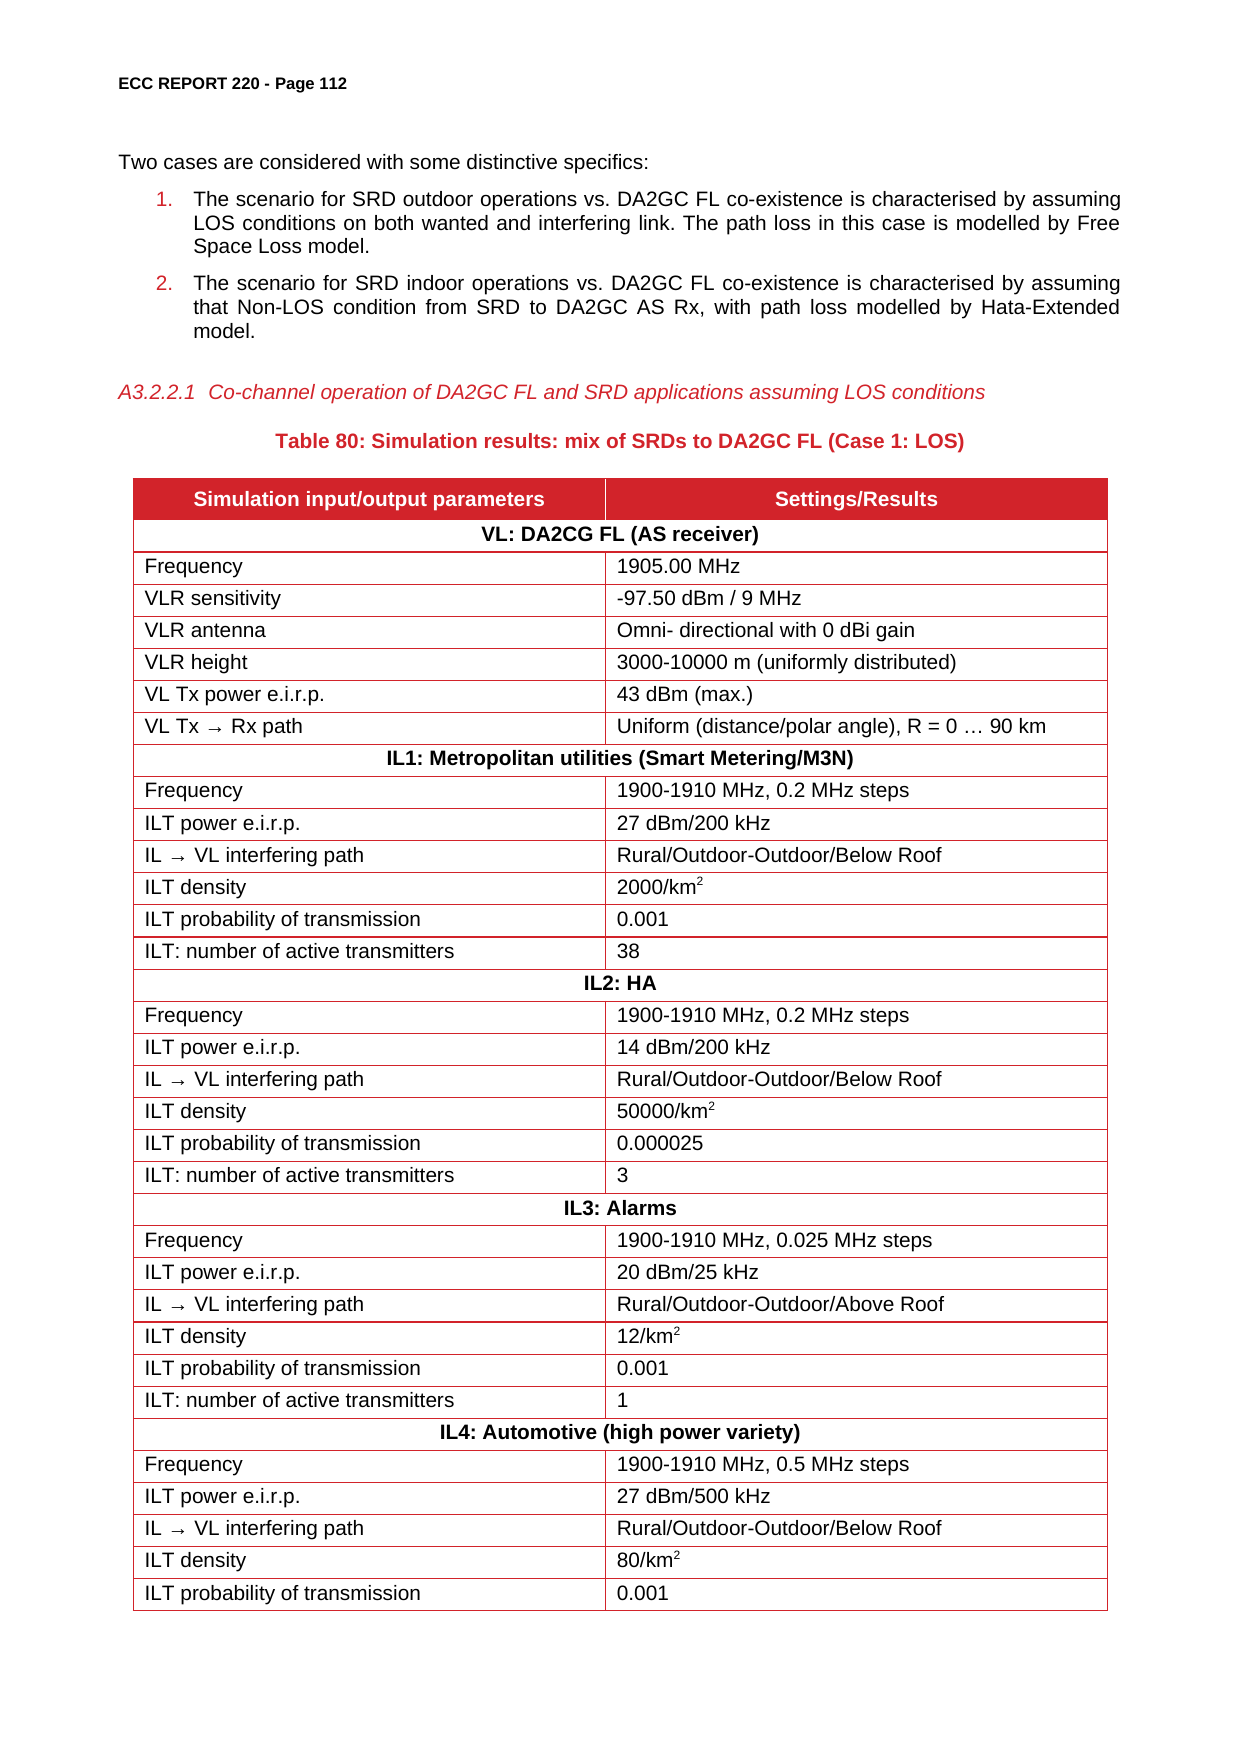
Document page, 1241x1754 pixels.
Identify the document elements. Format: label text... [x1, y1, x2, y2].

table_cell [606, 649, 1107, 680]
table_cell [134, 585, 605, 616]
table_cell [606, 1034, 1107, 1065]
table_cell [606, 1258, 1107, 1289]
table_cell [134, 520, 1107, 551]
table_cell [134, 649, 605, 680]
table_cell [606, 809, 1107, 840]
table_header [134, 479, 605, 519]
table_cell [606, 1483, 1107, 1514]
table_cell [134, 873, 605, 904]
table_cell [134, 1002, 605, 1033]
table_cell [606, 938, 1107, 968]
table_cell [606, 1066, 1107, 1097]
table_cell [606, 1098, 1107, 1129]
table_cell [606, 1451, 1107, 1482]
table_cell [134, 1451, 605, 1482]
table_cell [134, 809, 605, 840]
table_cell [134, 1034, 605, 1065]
text Two cases are considered with some distinctive specifics: [118, 150, 1122, 174]
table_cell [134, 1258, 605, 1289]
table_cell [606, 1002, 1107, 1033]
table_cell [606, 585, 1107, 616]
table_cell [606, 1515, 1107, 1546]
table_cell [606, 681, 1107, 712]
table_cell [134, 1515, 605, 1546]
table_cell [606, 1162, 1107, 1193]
list The scenario for SRD indoor operations vs. DA2GC FL co-existence is characterised by assuming that Non-LOS condition from SRD to DA2GC AS Rx, with path loss modelled by Hata-Extended model. [156, 271, 1122, 343]
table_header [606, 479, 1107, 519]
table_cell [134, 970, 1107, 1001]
subtitle Co-channel operation of DA2GC FL and SRD applications assuming LOS conditions [118, 380, 1122, 404]
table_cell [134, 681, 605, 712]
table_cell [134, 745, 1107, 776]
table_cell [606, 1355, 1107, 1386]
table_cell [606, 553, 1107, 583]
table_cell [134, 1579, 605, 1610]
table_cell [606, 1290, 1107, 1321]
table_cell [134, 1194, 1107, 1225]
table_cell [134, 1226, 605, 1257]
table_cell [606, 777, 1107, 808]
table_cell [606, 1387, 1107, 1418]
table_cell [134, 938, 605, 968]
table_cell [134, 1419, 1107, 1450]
list The scenario for SRD outdoor operations vs. DA2GC FL co-existence is characterised by assuming LOS conditions on both wanted and interfering link. The path loss in this case is modelled by Free Space Loss model. [156, 186, 1122, 258]
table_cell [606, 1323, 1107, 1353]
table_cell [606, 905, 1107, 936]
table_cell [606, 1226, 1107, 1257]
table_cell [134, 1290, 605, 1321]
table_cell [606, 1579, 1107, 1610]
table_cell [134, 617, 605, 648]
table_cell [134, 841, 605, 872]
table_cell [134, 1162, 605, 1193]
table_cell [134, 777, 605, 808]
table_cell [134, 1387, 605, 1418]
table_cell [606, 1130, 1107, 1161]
text Table 80: Simulation results: mix of SRDs to DA2GC FL (Case 1: LOS) [118, 429, 1122, 453]
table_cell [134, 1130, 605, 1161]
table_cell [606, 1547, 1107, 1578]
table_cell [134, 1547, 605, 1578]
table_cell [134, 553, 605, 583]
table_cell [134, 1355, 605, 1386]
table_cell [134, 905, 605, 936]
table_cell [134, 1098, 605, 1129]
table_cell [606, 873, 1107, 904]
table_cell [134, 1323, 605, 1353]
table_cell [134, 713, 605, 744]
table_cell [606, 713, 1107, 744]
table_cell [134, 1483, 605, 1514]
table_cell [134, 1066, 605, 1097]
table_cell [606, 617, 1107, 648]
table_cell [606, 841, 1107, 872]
